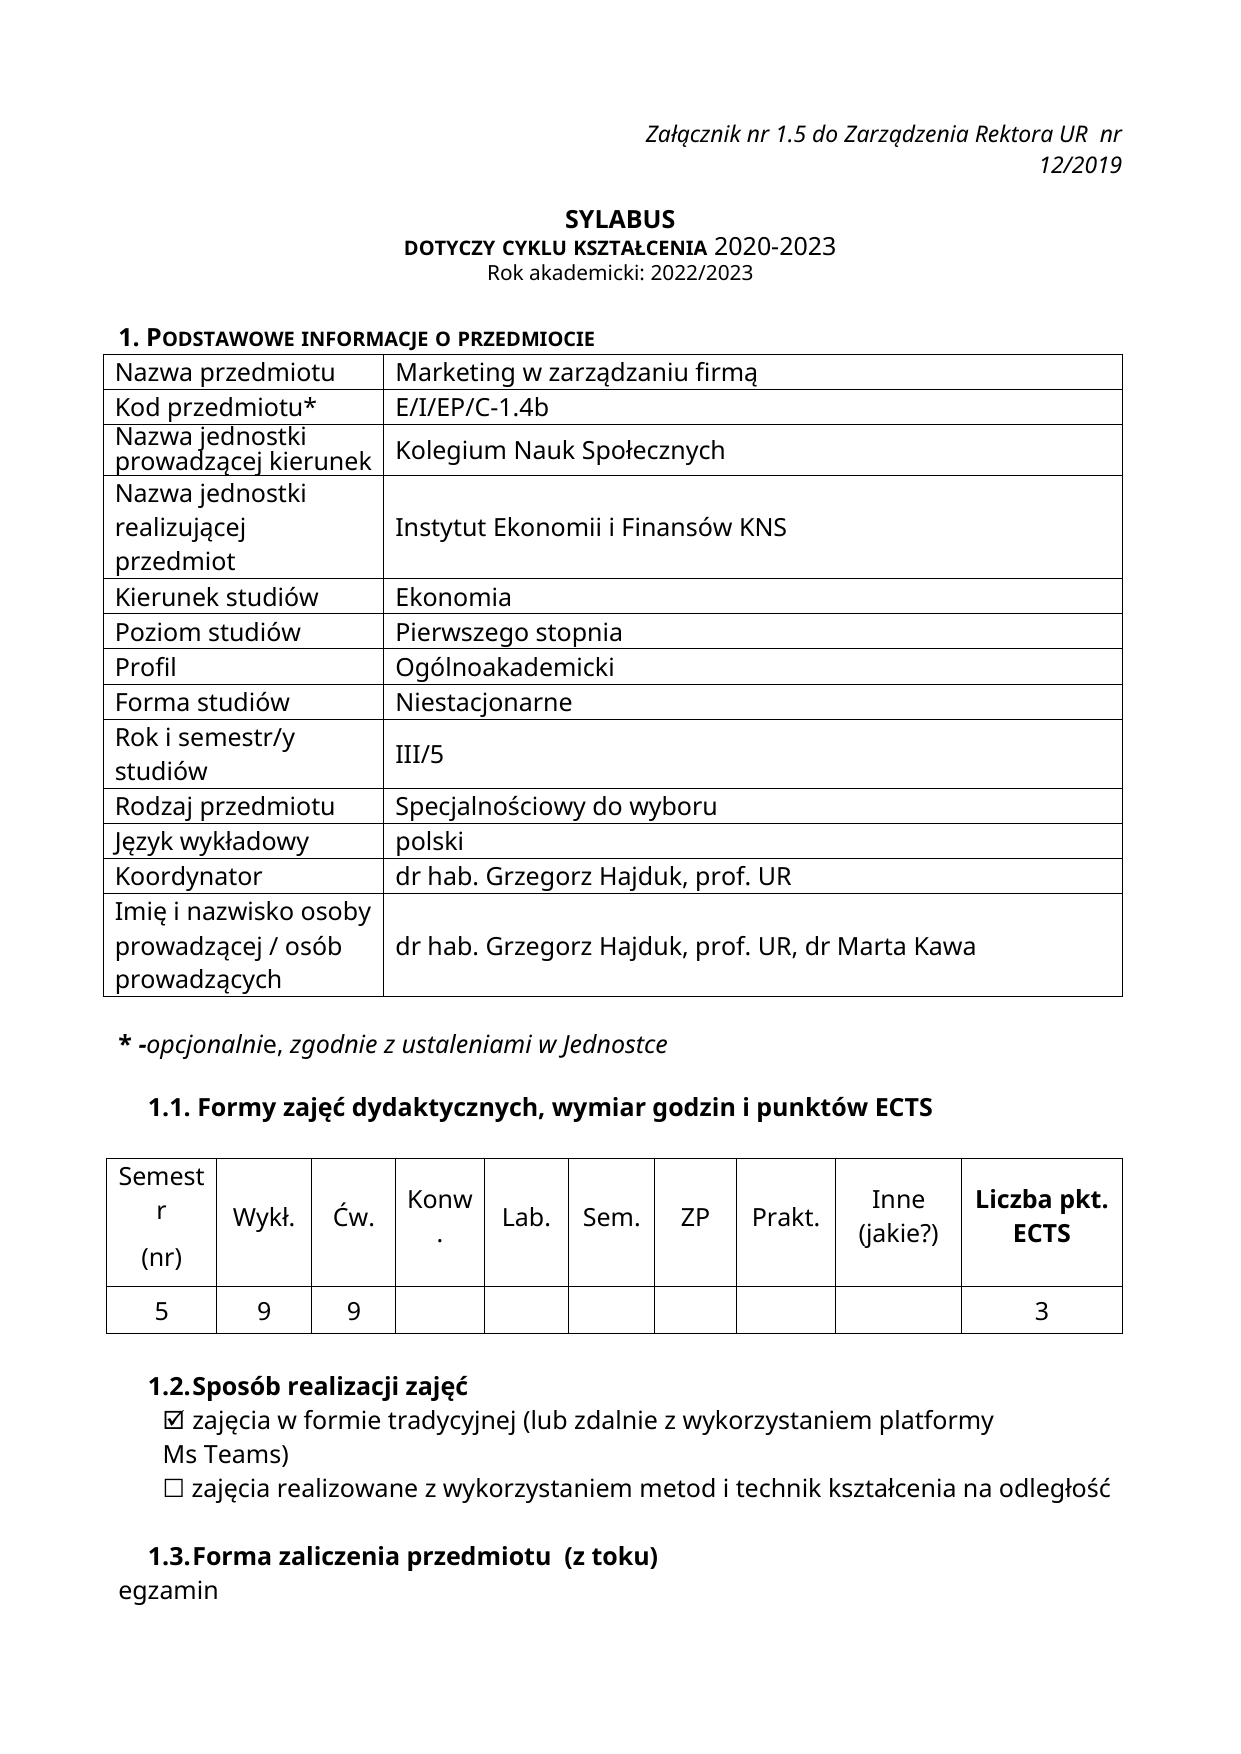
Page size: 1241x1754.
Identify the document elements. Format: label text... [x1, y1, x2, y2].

table_cell Imię i nazwisko osoby prowadzącej / osób prowadzących [104, 894, 383, 996]
text 1.1. Formy zajęć dydaktycznych, wymiar godzin i punktów ECTS [148, 1090, 1122, 1124]
table_cell dr hab. Grzegorz Hajduk, prof. UR, dr Marta Kawa [384, 894, 1122, 996]
text dotyczy cyklu kształcenia 2020-2023 [118, 236, 1122, 261]
text * -opcjonalnie, zgodnie z ustaleniami w Jednostce [118, 1026, 1122, 1061]
table_header ZP [655, 1159, 736, 1286]
table_cell Pierwszego stopnia [384, 614, 1122, 648]
text ☐ zajęcia realizowane z wykorzystaniem metod i technik kształcenia na odległość [162, 1471, 1122, 1504]
text zajęcia w formie tradycyjnej (lub zdalnie z wykorzystaniem platformy Ms Teams) [162, 1402, 1122, 1471]
text SYLABUS [118, 201, 1122, 236]
table_cell 9 [217, 1287, 311, 1333]
table_header Marketing w zarządzaniu firmą [384, 355, 1122, 389]
table_cell 3 [962, 1287, 1122, 1333]
table_cell Ogólnoakademicki [384, 649, 1122, 683]
table_cell Ekonomia [384, 579, 1122, 613]
table_cell Kod przedmiotu* [104, 390, 383, 424]
table_header Ćw. [312, 1159, 395, 1286]
table_cell dr hab. Grzegorz Hajduk, prof. UR [384, 859, 1122, 893]
table_cell Koordynator [104, 859, 383, 893]
table_cell Nazwa jednostki prowadzącej kierunek [104, 425, 383, 475]
table_header Lab. [485, 1159, 568, 1286]
table_header Liczba pkt. ECTS [962, 1159, 1122, 1286]
text egzamin [118, 1573, 1122, 1607]
table_cell III/5 [384, 720, 1122, 788]
table_cell [485, 1287, 568, 1333]
text Rok akademicki: 2022/2023 [118, 261, 1122, 286]
table_cell Profil [104, 649, 383, 683]
table_header Wykł. [217, 1159, 311, 1286]
table_cell 9 [312, 1287, 395, 1333]
table_cell 5 [107, 1287, 216, 1333]
table_cell [836, 1287, 961, 1333]
table_cell polski [384, 824, 1122, 858]
table_cell Rodzaj przedmiotu [104, 789, 383, 823]
table_header Nazwa przedmiotu [104, 355, 383, 389]
table_cell Instytut Ekonomii i Finansów KNS [384, 476, 1122, 578]
table_cell Język wykładowy [104, 824, 383, 858]
table_cell [655, 1287, 736, 1333]
table_header Sem. [569, 1159, 654, 1286]
table_cell Nazwa jednostki realizującej przedmiot [104, 476, 383, 578]
table_cell Forma studiów [104, 685, 383, 718]
text 1. Podstawowe informacje o przedmiocie [118, 319, 1122, 354]
table_cell [396, 1287, 484, 1333]
table_cell Kolegium Nauk Społecznych [384, 425, 1122, 475]
text Załącznik nr 1.5 do Zarządzenia Rektora UR nr 12/2019 [118, 118, 1122, 181]
table_cell Poziom studiów [104, 614, 383, 648]
table_cell Rok i semestr/y studiów [104, 720, 383, 788]
table_header Semestr (nr) [107, 1159, 216, 1286]
text 1.3. Forma zaliczenia przedmiotu (z toku) [148, 1539, 1122, 1573]
table_cell Kierunek studiów [104, 579, 383, 613]
table_cell [737, 1287, 835, 1333]
table_cell [569, 1287, 654, 1333]
table_cell Niestacjonarne [384, 685, 1122, 718]
table_header Konw. [396, 1159, 484, 1286]
table_cell Specjalnościowy do wyboru [384, 789, 1122, 823]
table_header Prakt. [737, 1159, 835, 1286]
text 1.2. Sposób realizacji zajęć [148, 1368, 1122, 1402]
table_header Inne (jakie?) [836, 1159, 961, 1286]
table_cell E/I/EP/C-1.4b [384, 390, 1122, 424]
